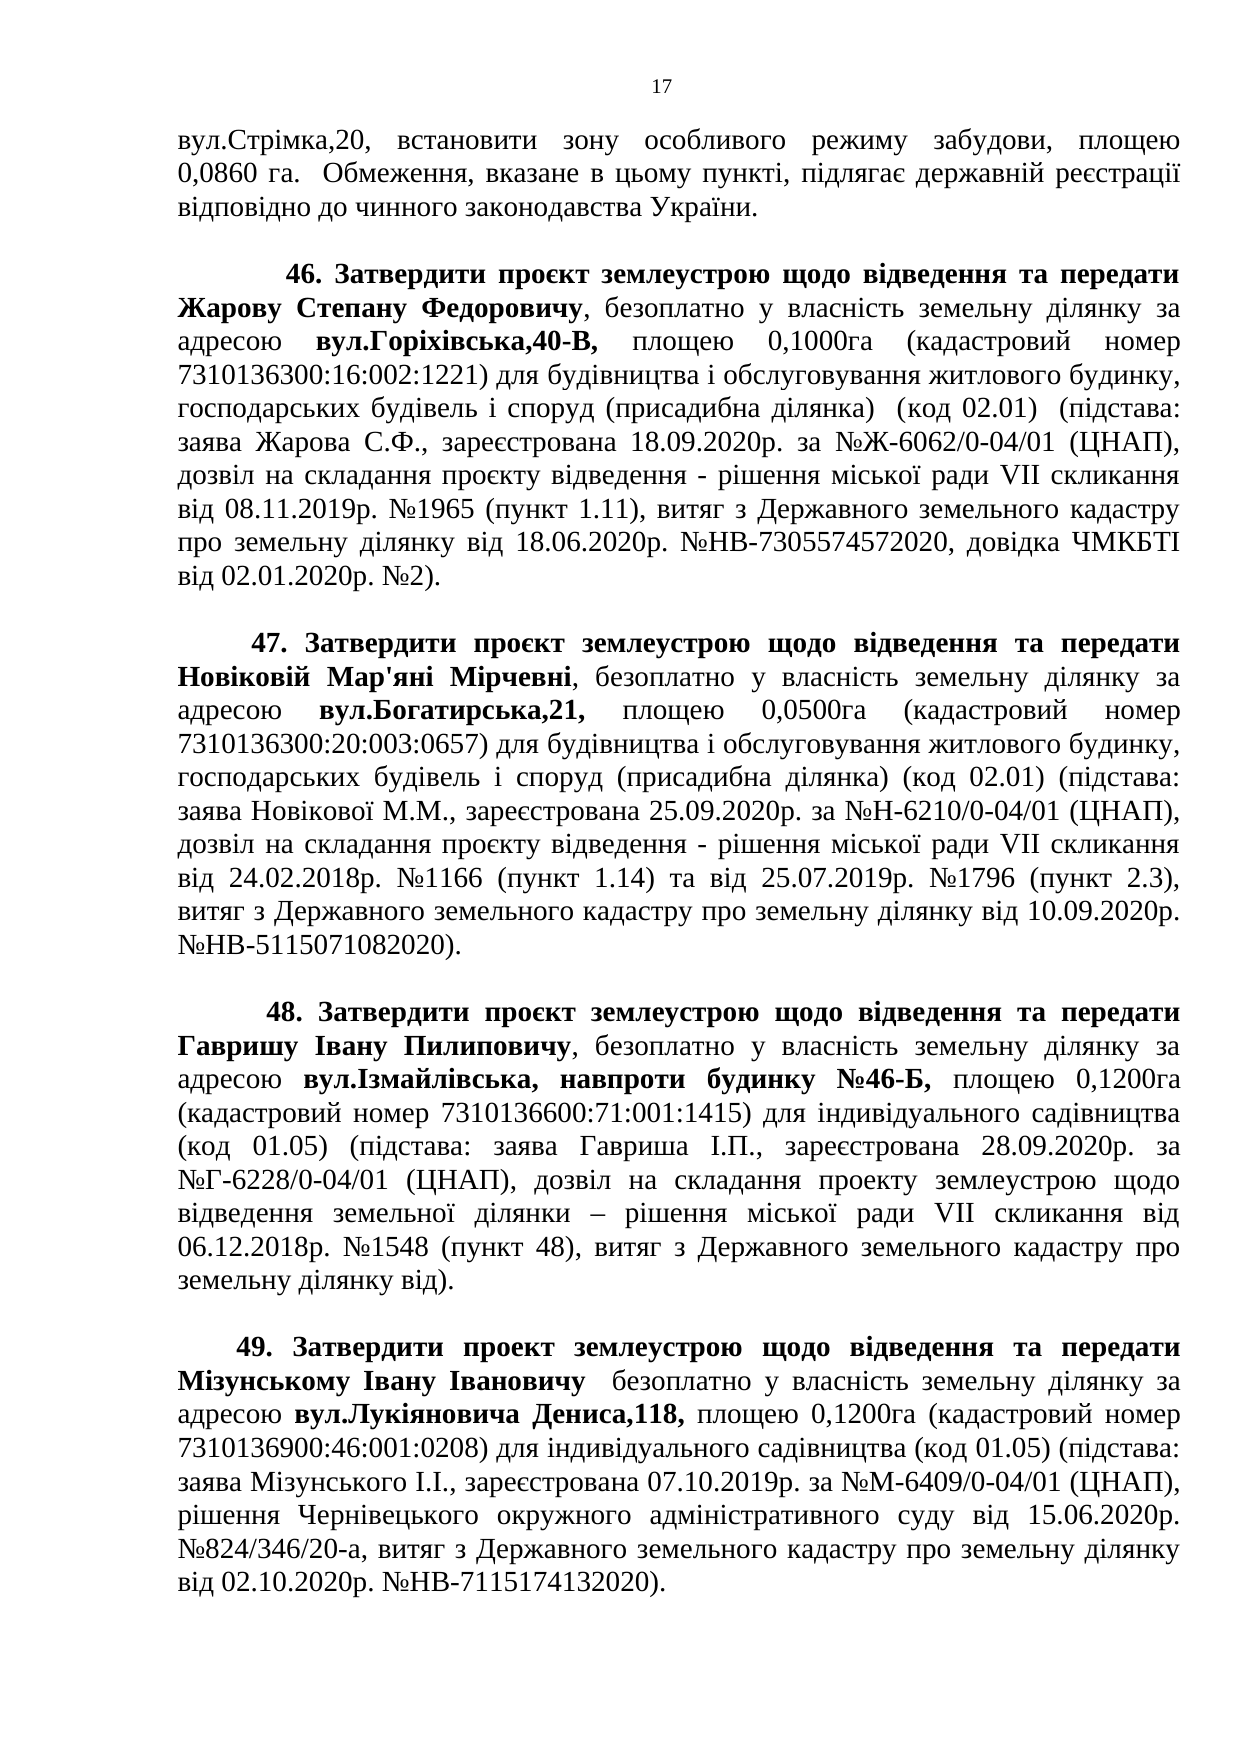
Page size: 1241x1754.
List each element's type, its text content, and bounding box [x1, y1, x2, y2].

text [177, 118, 1181, 223]
text 47. Затвердити проєкт землеустрою щодо відведення та передати Новіковій Мар'яні Мірчевні, безоплатно у власність земельну ділянку за адресою вул.Богатирська,21, площею 0,0500га (кадастровий номер 7310136300:20:003:0657) для будівництва і обслуговування житлового будинку, господарських будівель і споруд (присадибна ділянка) (код 02.01) (підстава: заява Новікової М.М., зареєстрована 25.09.2020р. за №Н-6210/0-04/01 (ЦНАП), дозвіл на складання проєкту відведення - рішення міської ради VІI скликання від 24.02.2018р. №1166 (пункт 1.14) та від 25.07.2019р. №1796 (пункт 2.3), витяг з Державного земельного кадастру про земельну ділянку від 10.09.2020р. №НВ-5115071082020). [177, 625, 1181, 961]
text 46. Затвердити проєкт землеустрою щодо відведення та передати Жарову Степану Федоровичу, безоплатно у власність земельну ділянку за адресою вул.Горіхівська,40-В, площею 0,1000га (кадастровий номер 7310136300:16:002:1221) для будівництва і обслуговування житлового будинку, господарських будівель і споруд (присадибна ділянка) (код 02.01) (підстава: заява Жарова С.Ф., зареєстрована 18.09.2020р. за №Ж-6062/0-04/01 (ЦНАП), дозвіл на складання проєкту відведення - рішення міської ради VІI скликання від 08.11.2019р. №1965 (пункт 1.11), витяг з Державного земельного кадастру про земельну ділянку від 18.06.2020р. №НВ-7305574572020, довідка ЧМКБТІ від 02.01.2020р. №2). [177, 256, 1181, 390]
text 46. Затвердити проєкт землеустрою щодо відведення та передати Жарову Степану Федоровичу, безоплатно у власність земельну ділянку за адресою вул.Горіхівська,40-В, площею 0,1000га (кадастровий номер 7310136300:16:002:1221) для будівництва і обслуговування житлового будинку, господарських будівель і споруд (присадибна ділянка) (код 02.01) (підстава: заява Жарова С.Ф., зареєстрована 18.09.2020р. за №Ж-6062/0-04/01 (ЦНАП), дозвіл на складання проєкту відведення - рішення міської ради VІI скликання від 08.11.2019р. №1965 (пункт 1.11), витяг з Державного земельного кадастру про земельну ділянку від 18.06.2020р. №НВ-7305574572020, довідка ЧМКБТІ від 02.01.2020р. №2). [177, 390, 1181, 592]
text 48. Затвердити проєкт землеустрою щодо відведення та передати Гавришу Івану Пилиповичу, безоплатно у власність земельну ділянку за адресою вул.Ізмайлівська, навпроти будинку №46-Б, площею 0,1200га (кадастровий номер 7310136600:71:001:1415) для індивідуального садівництва (код 01.05) (підстава: заява Гавриша І.П., зареєстрована 28.09.2020р. за №Г-6228/0-04/01 (ЦНАП), дозвіл на складання проекту землеустрою щодо відведення земельної ділянки – рішення міської ради VІI скликання від 06.12.2018р. №1548 (пункт 48), витяг з Державного земельного кадастру про земельну ділянку від). [177, 994, 1181, 1296]
text 49. Затвердити проект землеустрою щодо відведення та передати Мізунському Івану Івановичу безоплатно у власність земельну ділянку за адресою вул.Лукіяновича Дениса,118, площею 0,1200га (кадастровий номер 7310136900:46:001:0208) для індивідуального садівництва (код 01.05) (підстава: заява Мізунського І.І., зареєстрована 07.10.2019р. за №М-6409/0-04/01 (ЦНАП), рішення Чернівецького окружного адміністративного суду від 15.06.2020р. №824/346/20-а, витяг з Державного земельного кадастру про земельну ділянку від 02.10.2020р. №НВ-7115174132020). [177, 1329, 1181, 1598]
